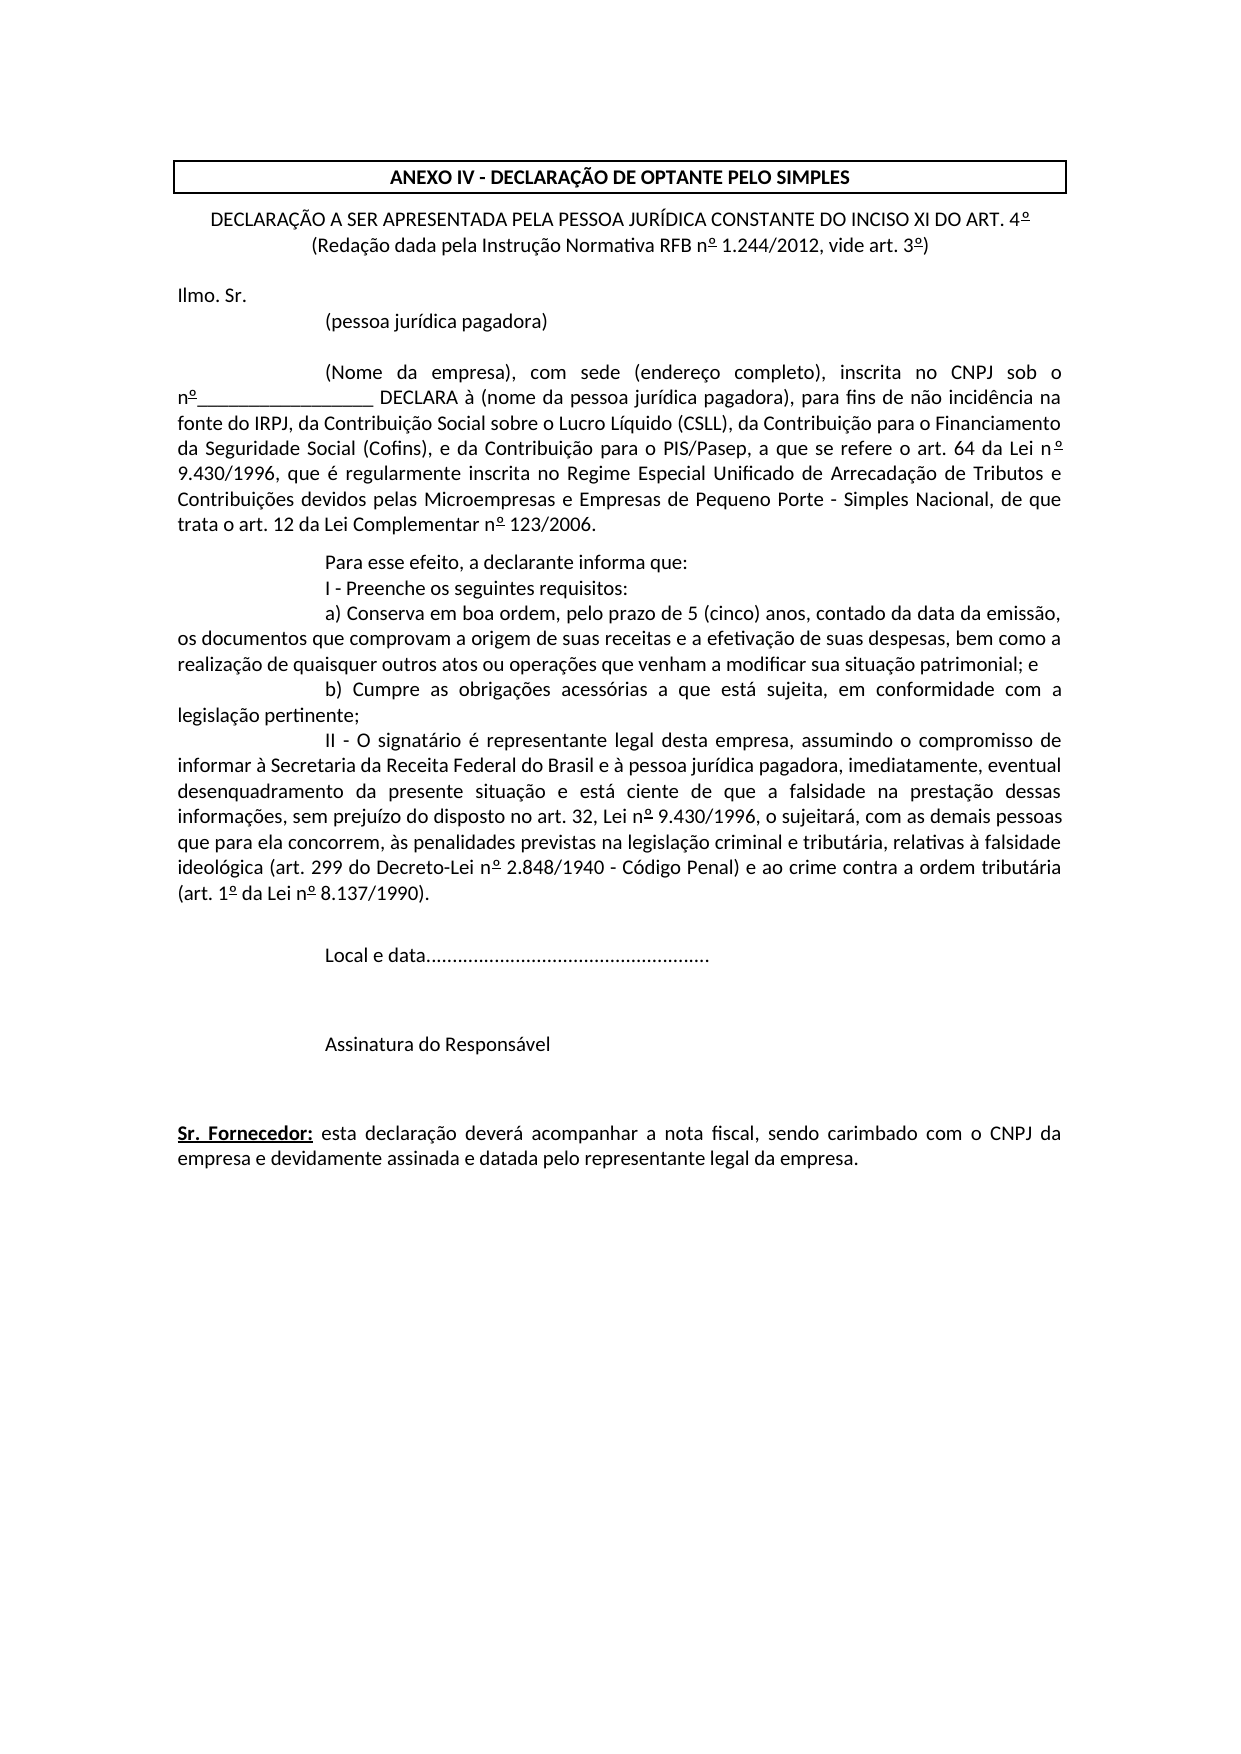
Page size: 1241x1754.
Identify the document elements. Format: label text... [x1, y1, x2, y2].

text I - Preenche os seguintes requisitos: [325, 575, 1063, 600]
text (Redação dada pela Instrução Normativa RFB nº 1.244/2012, vide art. 3º) [177, 232, 1063, 257]
text ANEXO IV - DECLARAÇÃO DE OPTANTE PELO SIMPLES [175, 162, 1065, 192]
text (Nome da empresa), com sede (endereço completo), inscrita no CNPJ sob o nº_________________ DECLARA à (nome da pessoa jurídica pagadora), para fins de não incidência na fonte do IRPJ, da Contribuição Social sobre o Lucro Líquido (CSLL), da Contribuição para o Financiamento da Seguridade Social (Cofins), e da Contribuição para o PIS/Pasep, a que se refere o art. 64 da Lei nº 9.430/1996, que é regularmente inscrita no Regime Especial Unificado de Arrecadação de Tributos e Contribuições devidos pelas Microempresas e Empresas de Pequeno Porte - Simples Nacional, de que trata o art. 12 da Lei Complementar nº 123/2006. [177, 359, 1063, 537]
text Ilmo. Sr. [177, 283, 1063, 308]
text b) Cumpre as obrigações acessórias a que está sujeita, em conformidade com a legislação pertinente; [177, 676, 1063, 727]
text Sr. Fornecedor: esta declaração deverá acompanhar a nota fiscal, sendo carimbado com o CNPJ da empresa e devidamente assinada e datada pelo representante legal da empresa. [177, 1120, 1063, 1171]
text Local e data...................................................... [177, 943, 1063, 968]
text Para esse efeito, a declarante informa que: [177, 549, 1063, 575]
text a) Conserva em boa ordem, pelo prazo de 5 (cinco) anos, contado da data da emissão, os documentos que comprovam a origem de suas receitas e a efetivação de suas despesas, bem como a realização de quaisquer outros atos ou operações que venham a modificar sua situação patrimonial; e [177, 600, 1063, 676]
text Assinatura do Responsável [251, 1031, 1063, 1056]
text (pessoa jurídica pagadora) [177, 308, 1063, 333]
text II - O signatário é representante legal desta empresa, assumindo o compromisso de informar à Secretaria da Receita Federal do Brasil e à pessoa jurídica pagadora, imediatamente, eventual desenquadramento da presente situação e está ciente de que a falsidade na prestação dessas informações, sem prejuízo do disposto no art. 32, Lei nº 9.430/1996, o sujeitará, com as demais pessoas que para ela concorrem, às penalidades previstas na legislação criminal e tributária, relativas à falsidade ideológica (art. 299 do Decreto-Lei nº 2.848/1940 - Código Penal) e ao crime contra a ordem tributária (art. 1º da Lei nº 8.137/1990). [177, 727, 1063, 905]
text DECLARAÇÃO A SER APRESENTADA PELA PESSOA JURÍDICA CONSTANTE DO INCISO XI DO ART. 4º [177, 206, 1063, 232]
